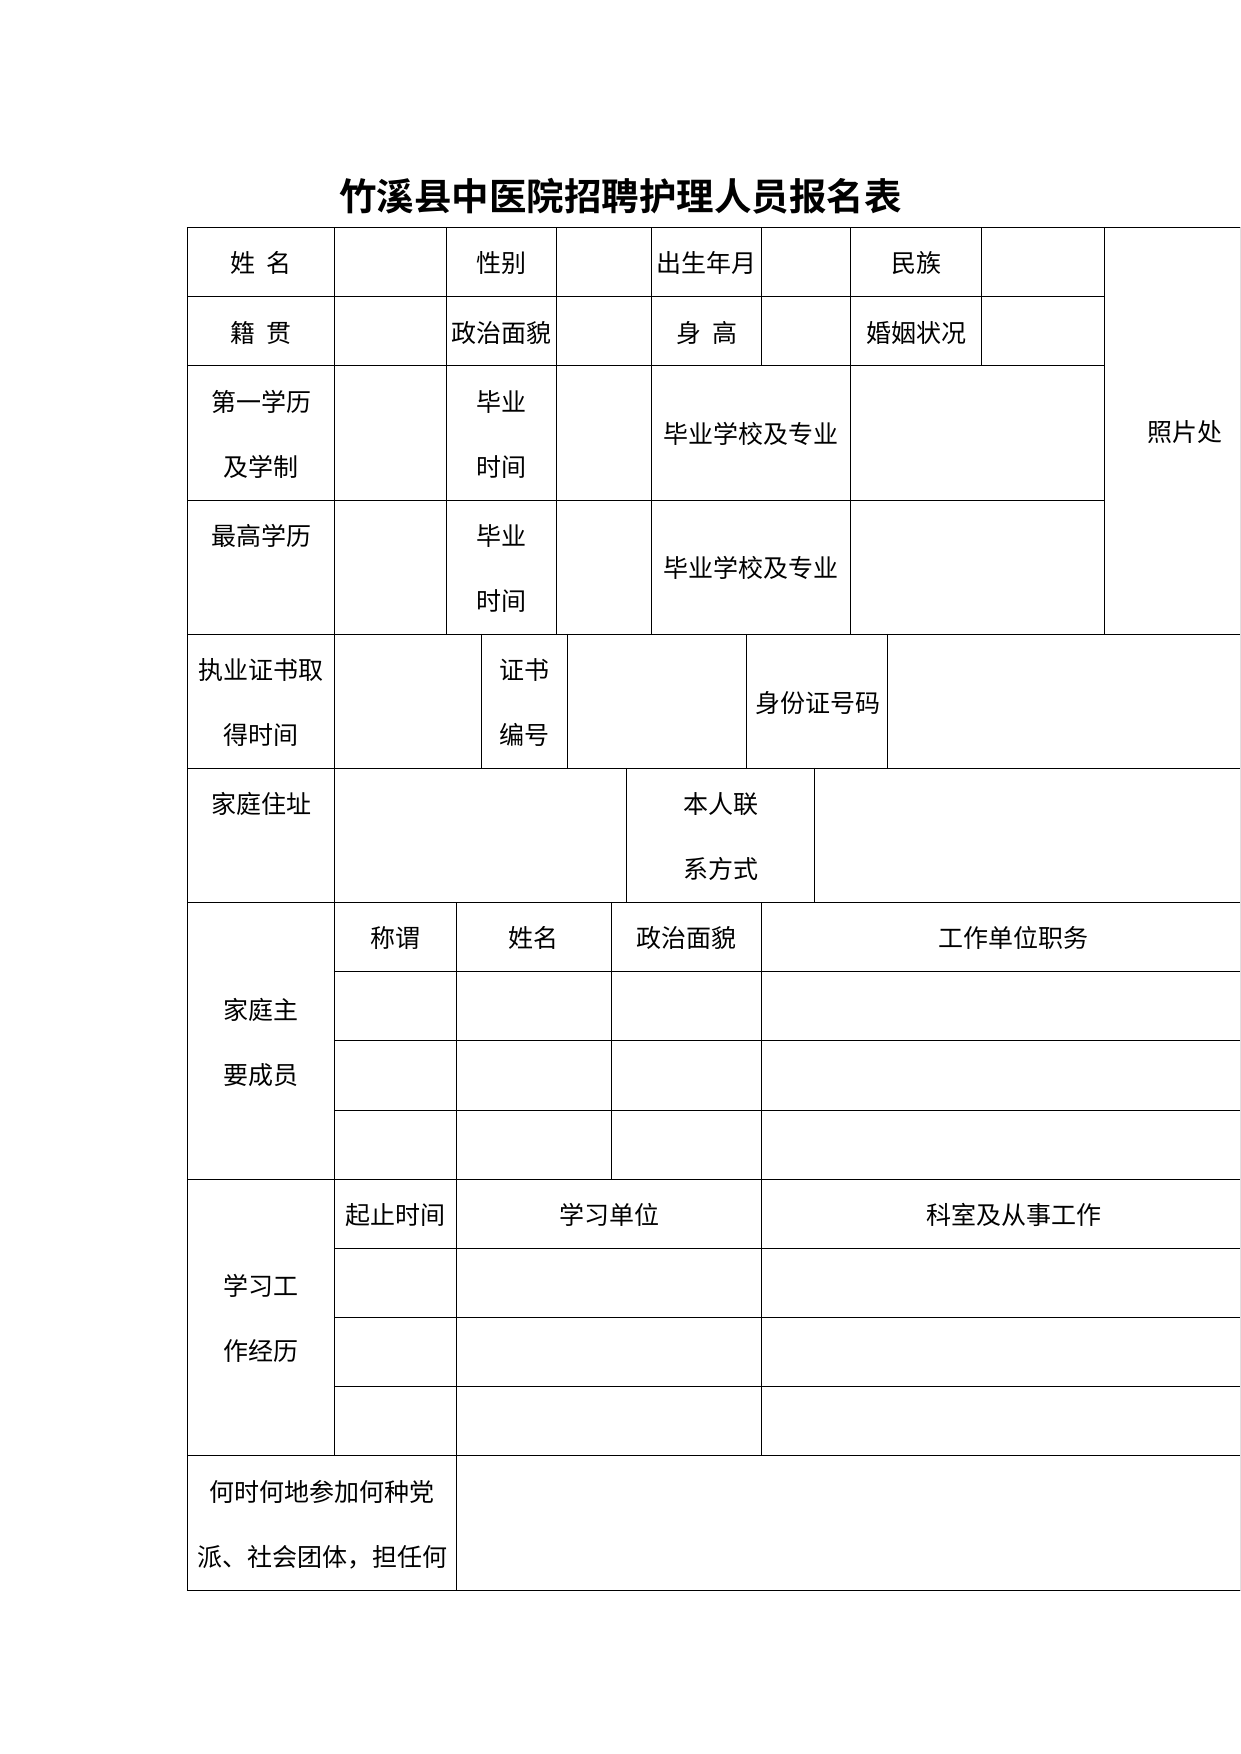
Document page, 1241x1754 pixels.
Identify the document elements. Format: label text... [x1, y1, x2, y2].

table_cell [762, 297, 850, 365]
table_cell [982, 297, 1104, 365]
table_cell 学习单位 [457, 1180, 761, 1248]
table_cell [457, 1041, 611, 1109]
table_cell [335, 1318, 456, 1386]
table_cell [762, 1041, 1240, 1109]
table_cell 工作单位职务 [762, 903, 1240, 971]
table_cell [851, 366, 1104, 499]
table_header [982, 228, 1104, 296]
table_cell [457, 1318, 761, 1386]
table_cell [335, 1111, 456, 1179]
table_cell [762, 1111, 1240, 1179]
table_cell 最高学历 [188, 501, 334, 634]
table_cell [457, 1387, 761, 1455]
table_cell 籍 贯 [188, 297, 334, 365]
table_cell [557, 297, 651, 365]
table_cell [457, 1249, 761, 1317]
table_cell [335, 769, 626, 902]
table_header 照片处 [1105, 228, 1240, 634]
table_cell 科室及从事工作 [762, 1180, 1240, 1248]
table_header 出生年月 [652, 228, 761, 296]
table_cell [815, 769, 1240, 902]
table_header [557, 228, 651, 296]
table_cell [335, 366, 446, 499]
table_header 性别 [447, 228, 556, 296]
text 竹溪县中医院招聘护理人员报名表 [187, 162, 1053, 227]
table_cell [557, 501, 651, 634]
table_cell 政治面貌 [447, 297, 556, 365]
table_cell [335, 635, 481, 768]
table_cell 身份证号码 [747, 635, 887, 768]
table_cell [762, 1387, 1240, 1455]
table_cell [335, 972, 456, 1040]
table_cell [557, 366, 651, 499]
table_cell [762, 972, 1240, 1040]
table_cell 政治面貌 [612, 903, 761, 971]
table_cell 身 高 [652, 297, 761, 365]
table_cell 毕业学校及专业 [652, 366, 850, 499]
table_header [335, 228, 446, 296]
table_cell 学习工 作经历 [188, 1180, 334, 1455]
table_cell [335, 1249, 456, 1317]
table_cell 执业证书取得时间 [188, 635, 334, 768]
table_cell 证书 编号 [482, 635, 567, 768]
table_cell [612, 1041, 761, 1109]
table_cell [457, 972, 611, 1040]
table_cell [762, 1249, 1240, 1317]
table_cell [568, 635, 746, 768]
table_header 民族 [851, 228, 981, 296]
table_cell 第一学历 及学制 [188, 366, 334, 499]
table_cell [188, 1456, 456, 1589]
table_cell [335, 501, 446, 634]
table_cell [335, 1041, 456, 1109]
table_cell [457, 1456, 1240, 1589]
table_cell [851, 501, 1104, 634]
table_cell [335, 1387, 456, 1455]
table_cell 婚姻状况 [851, 297, 981, 365]
table_cell 家庭住址 [188, 769, 334, 902]
table_header [762, 228, 850, 296]
table_cell 毕业 时间 [447, 501, 556, 634]
table_cell [762, 1318, 1240, 1386]
table_cell 毕业 时间 [447, 366, 556, 499]
table_cell 称谓 [335, 903, 456, 971]
table_cell 本人联 系方式 [627, 769, 814, 902]
table_cell [612, 1111, 761, 1179]
table_header 姓 名 [188, 228, 334, 296]
table_cell 家庭主 要成员 [188, 903, 334, 1179]
table_cell [612, 972, 761, 1040]
table_cell 毕业学校及专业 [652, 501, 850, 634]
table_cell 姓名 [457, 903, 611, 971]
table_cell [335, 297, 446, 365]
table_cell [457, 1111, 611, 1179]
table_cell [888, 635, 1240, 768]
table_cell 起止时间 [335, 1180, 456, 1248]
